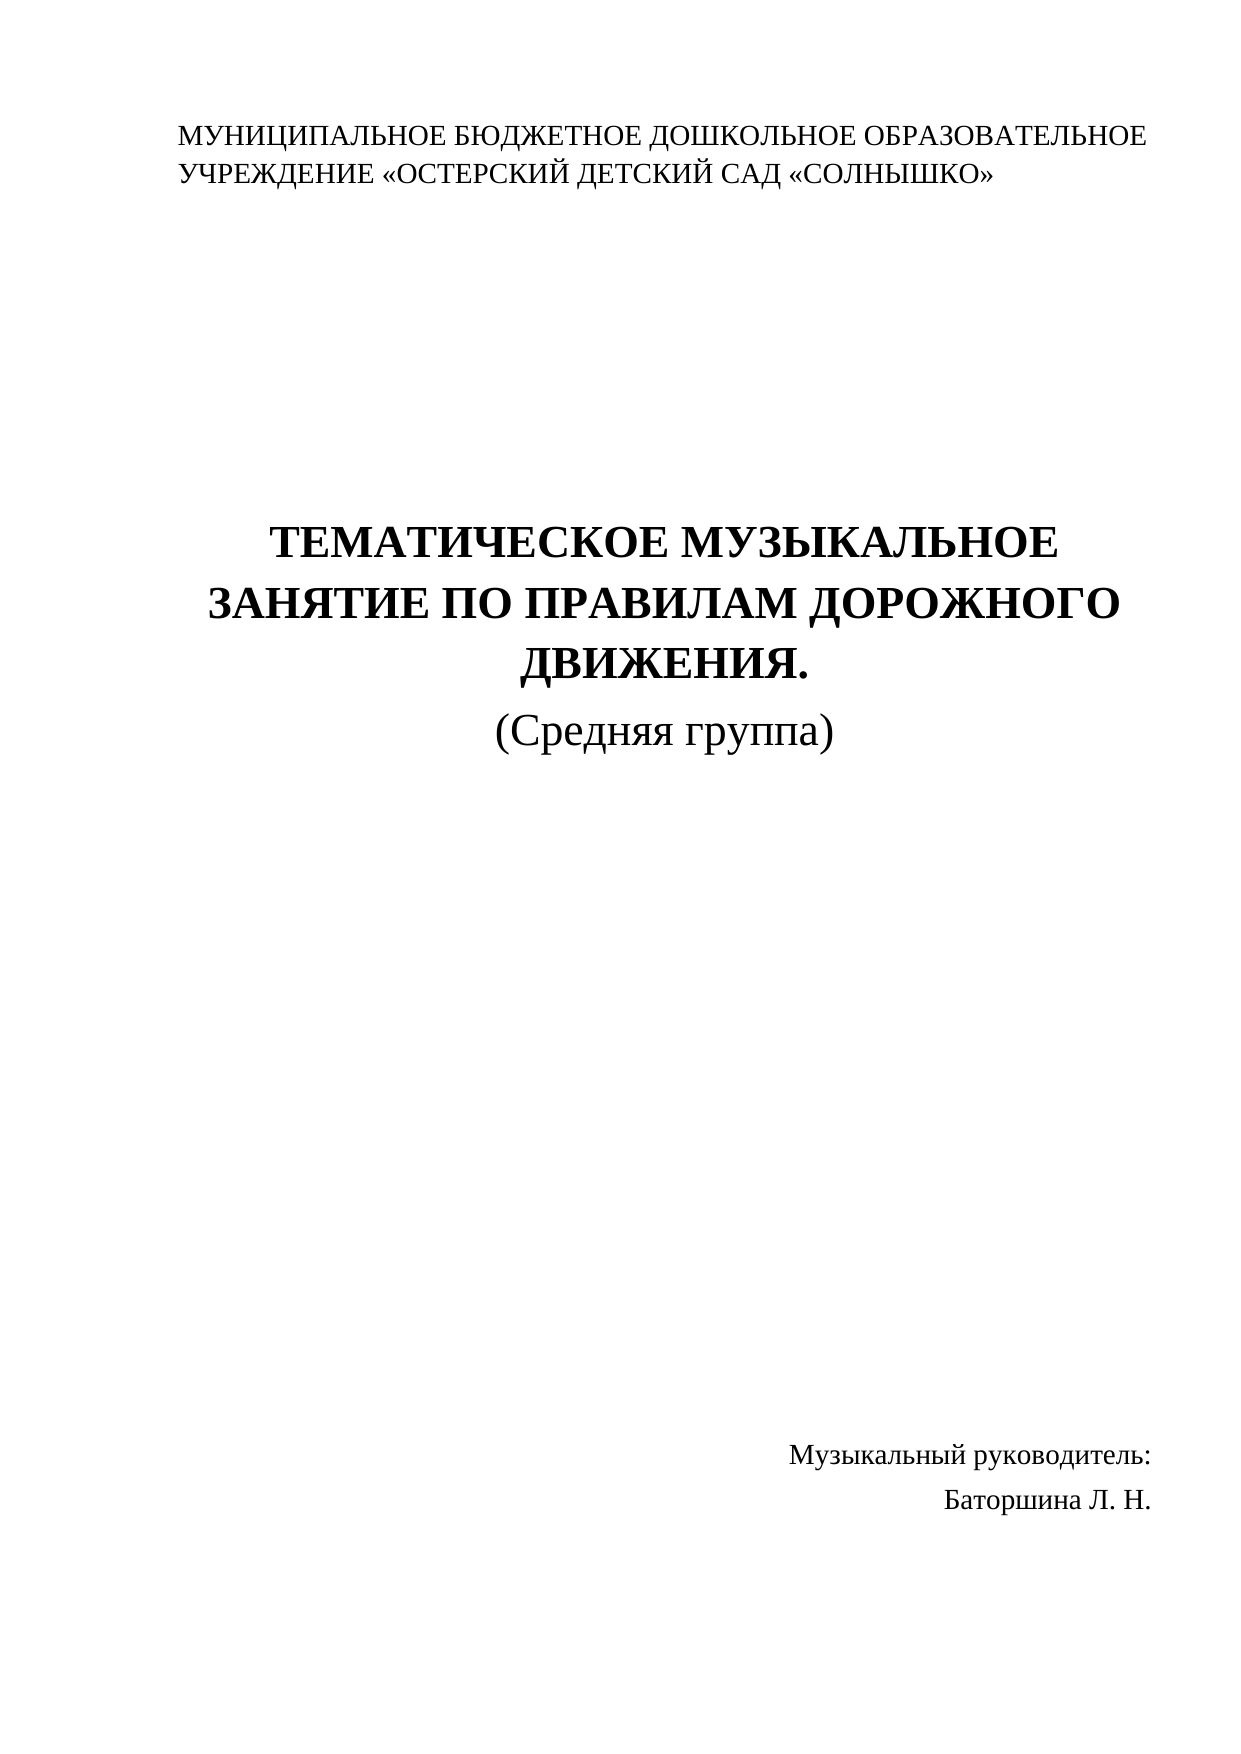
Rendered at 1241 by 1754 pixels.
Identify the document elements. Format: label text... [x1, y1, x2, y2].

text Баторшина Л. Н. [177, 1482, 1152, 1516]
text МУНИЦИПАЛЬНОЕ БЮДЖЕТНОЕ ДОШКОЛЬНОЕ ОБРАЗОВАТЕЛЬНОЕ УЧРЕЖДЕНИЕ «ОСТЕРСКИЙ ДЕТСКИЙ САД «СОЛНЫШКО» [177, 118, 1152, 190]
text (Средняя группа) [177, 703, 1152, 756]
text ТЕМАТИЧЕСКОЕ МУЗЫКАЛЬНОЕ ЗАНЯТИЕ ПО ПРАВИЛАМ ДОРОЖНОГО ДВИЖЕНИЯ. [177, 515, 1152, 689]
text Музыкальный руководитель: [177, 1437, 1152, 1471]
